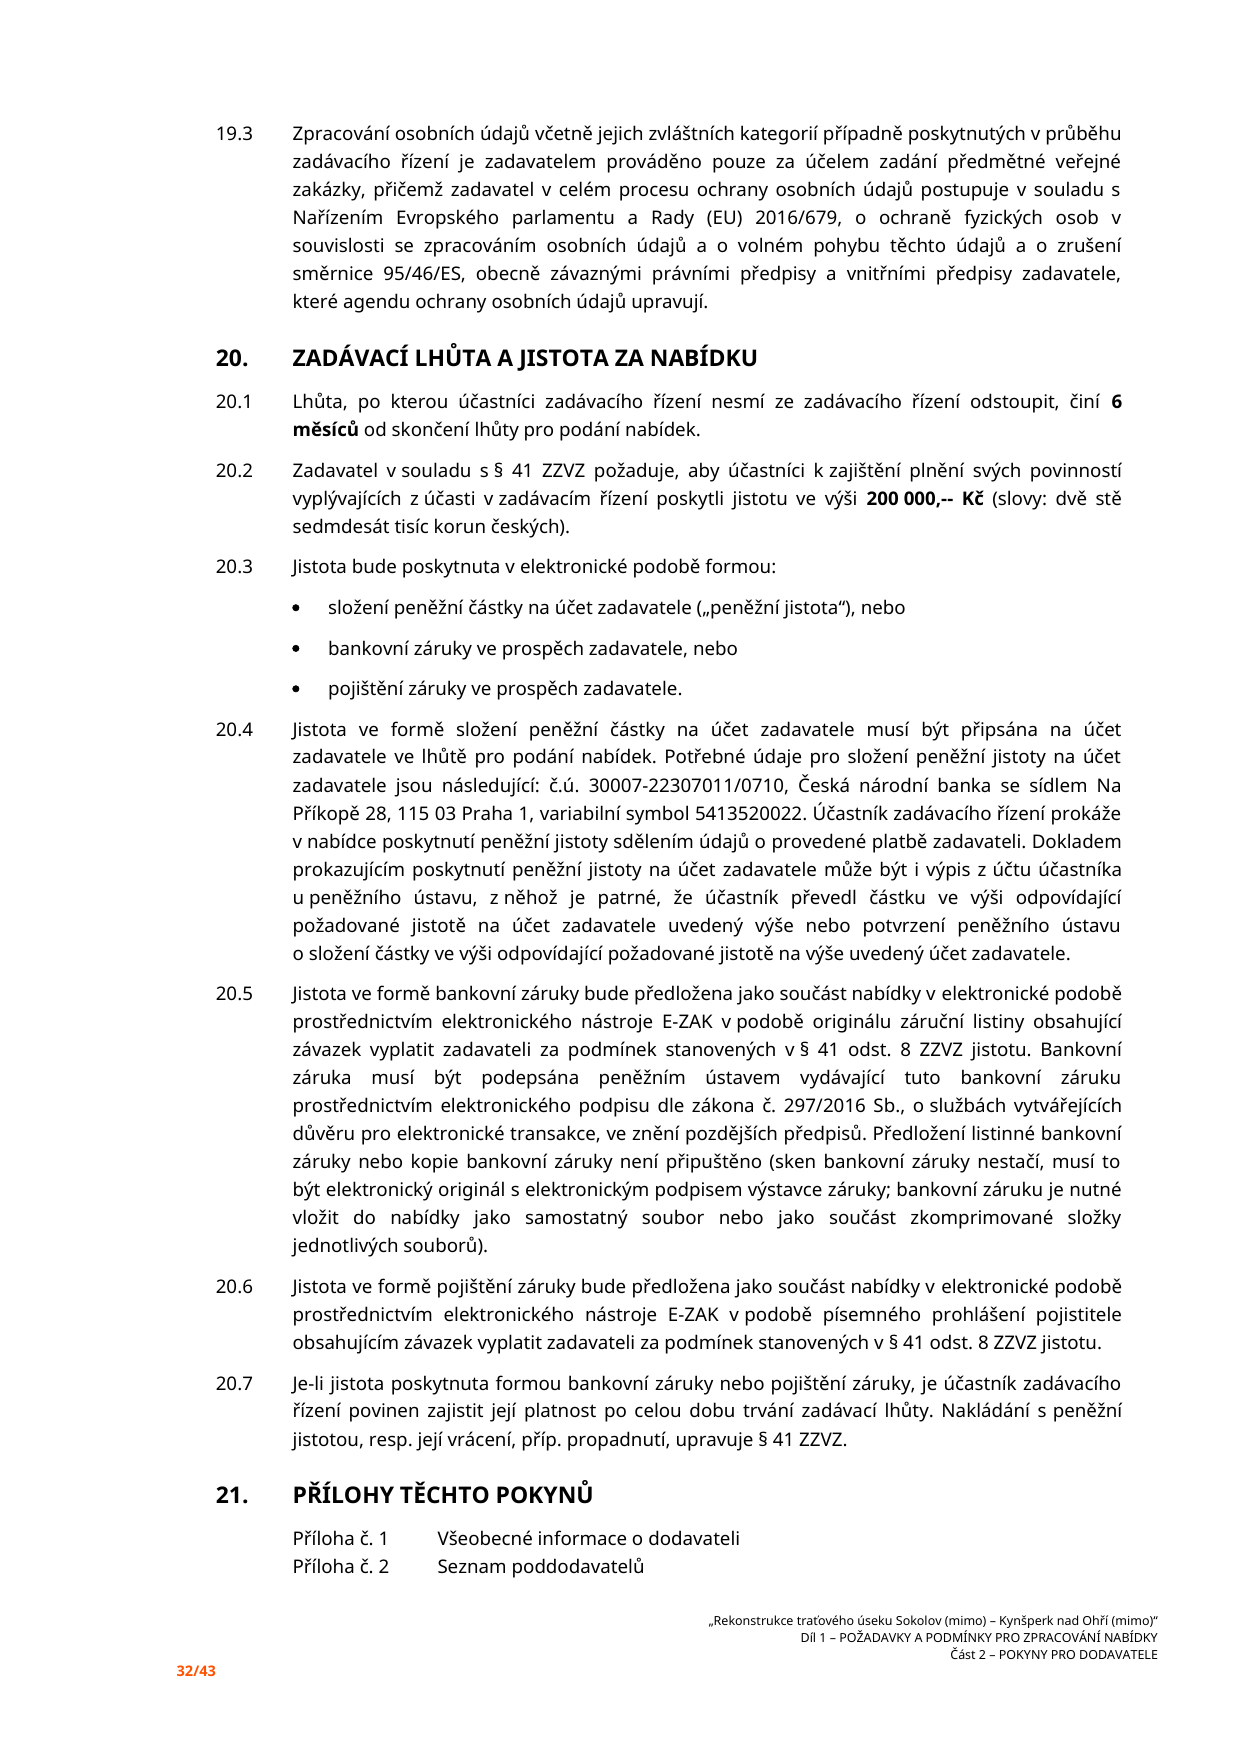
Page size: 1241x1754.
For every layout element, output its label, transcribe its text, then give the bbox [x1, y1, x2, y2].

text Příloha č. 2 Seznam poddodavatelů [292, 1554, 1122, 1579]
text Jistota ve formě složení peněžní částky na účet zadavatele musí být připsána na účet zadavatele ve lhůtě pro podání nabídek. Potřebné údaje pro složení peněžní jistoty na účet zadavatele jsou následující: č.ú. 30007-22307011/0710, Česká národní banka se sídlem Na Příkopě 28, 115 03 Praha 1, variabilní symbol 5413520022. Účastník zadávacího řízení prokáže v nabídce poskytnutí peněžní jistoty sdělením údajů o provedené platbě zadavateli. Dokladem prokazujícím poskytnutí peněžní jistoty na účet zadavatele může být i výpis z účtu účastníka u peněžního ústavu, z něhož je patrné, že účastník převedl částku ve výši odpovídající požadované jistotě na účet zadavatele uvedený výše nebo potvrzení peněžního ústavu o složení částky ve výši odpovídající požadované jistotě na výše uvedený účet zadavatele. [216, 716, 1122, 966]
text Příloha č. 1 Všeobecné informace o dodavateli [292, 1526, 1122, 1551]
text složení peněžní částky na účet zadavatele („peněžní jistota“), nebo [292, 594, 1122, 620]
text Jistota bude poskytnuta v elektronické podobě formou: [216, 554, 1122, 579]
text Zpracování osobních údajů včetně jejich zvláštních kategorií případně poskytnutých v průběhu zadávacího řízení je zadavatelem prováděno pouze za účelem zadání předmětné veřejné zakázky, přičemž zadavatel v celém procesu ochrany osobních údajů postupuje v souladu s Nařízením Evropského parlamentu a Rady (EU) 2016/679, o ochraně fyzických osob v souvislosti se zpracováním osobních údajů a o volném pohybu těchto údajů a o zrušení směrnice 95/46/ES, obecně závaznými právními předpisy a vnitřními předpisy zadavatele, které agendu ochrany osobních údajů upravují. [216, 121, 1122, 314]
text Lhůta, po kterou účastníci zadávacího řízení nesmí ze zadávacího řízení odstoupit, činí 6 měsíců od skončení lhůty pro podání nabídek. [216, 389, 1122, 442]
text Jistota ve formě pojištění záruky bude předložena jako součást nabídky v elektronické podobě prostřednictvím elektronického nástroje E-ZAK v podobě písemného prohlášení pojistitele obsahujícím závazek vyplatit zadavateli za podmínek stanovených v § 41 odst. 8 ZZVZ jistotu. [216, 1273, 1122, 1355]
text pojištění záruky ve prospěch zadavatele. [292, 675, 1122, 701]
text PŘÍLOHY TĚCHTO POKYNŮ [216, 1479, 1122, 1510]
text bankovní záruky ve prospěch zadavatele, nebo [292, 635, 1122, 660]
text Jistota ve formě bankovní záruky bude předložena jako součást nabídky v elektronické podobě prostřednictvím elektronického nástroje E-ZAK v podobě originálu záruční listiny obsahující závazek vyplatit zadavateli za podmínek stanovených v § 41 odst. 8 ZZVZ jistotu. Bankovní záruka musí být podepsána peněžním ústavem vydávající tuto bankovní záruku prostřednictvím elektronického podpisu dle zákona č. 297/2016 Sb., o službách vytvářejících důvěru pro elektronické transakce, ve znění pozdějších předpisů. Předložení listinné bankovní záruky nebo kopie bankovní záruky není připuštěno (sken bankovní záruky nestačí, musí to být elektronický originál s elektronickým podpisem výstavce záruky; bankovní záruku je nutné vložit do nabídky jako samostatný soubor nebo jako součást zkomprimované složky jednotlivých souborů). [216, 981, 1122, 1258]
text ZADÁVACÍ LHŮTA A JISTOTA ZA NABÍDKU [216, 342, 1122, 373]
text Zadavatel v souladu s § 41 ZZVZ požaduje, aby účastníci k zajištění plnění svých povinností vyplývajících z účasti v zadávacím řízení poskytli jistotu ve výši 200 000,-- Kč (slovy: dvě stě sedmdesát tisíc korun českých). [216, 457, 1122, 539]
text Je-li jistota poskytnuta formou bankovní záruky nebo pojištění záruky, je účastník zadávacího řízení povinen zajistit její platnost po celou dobu trvání zadávací lhůty. Nakládání s peněžní jistotou, resp. její vrácení, příp. propadnutí, upravuje § 41 ZZVZ. [216, 1370, 1122, 1451]
